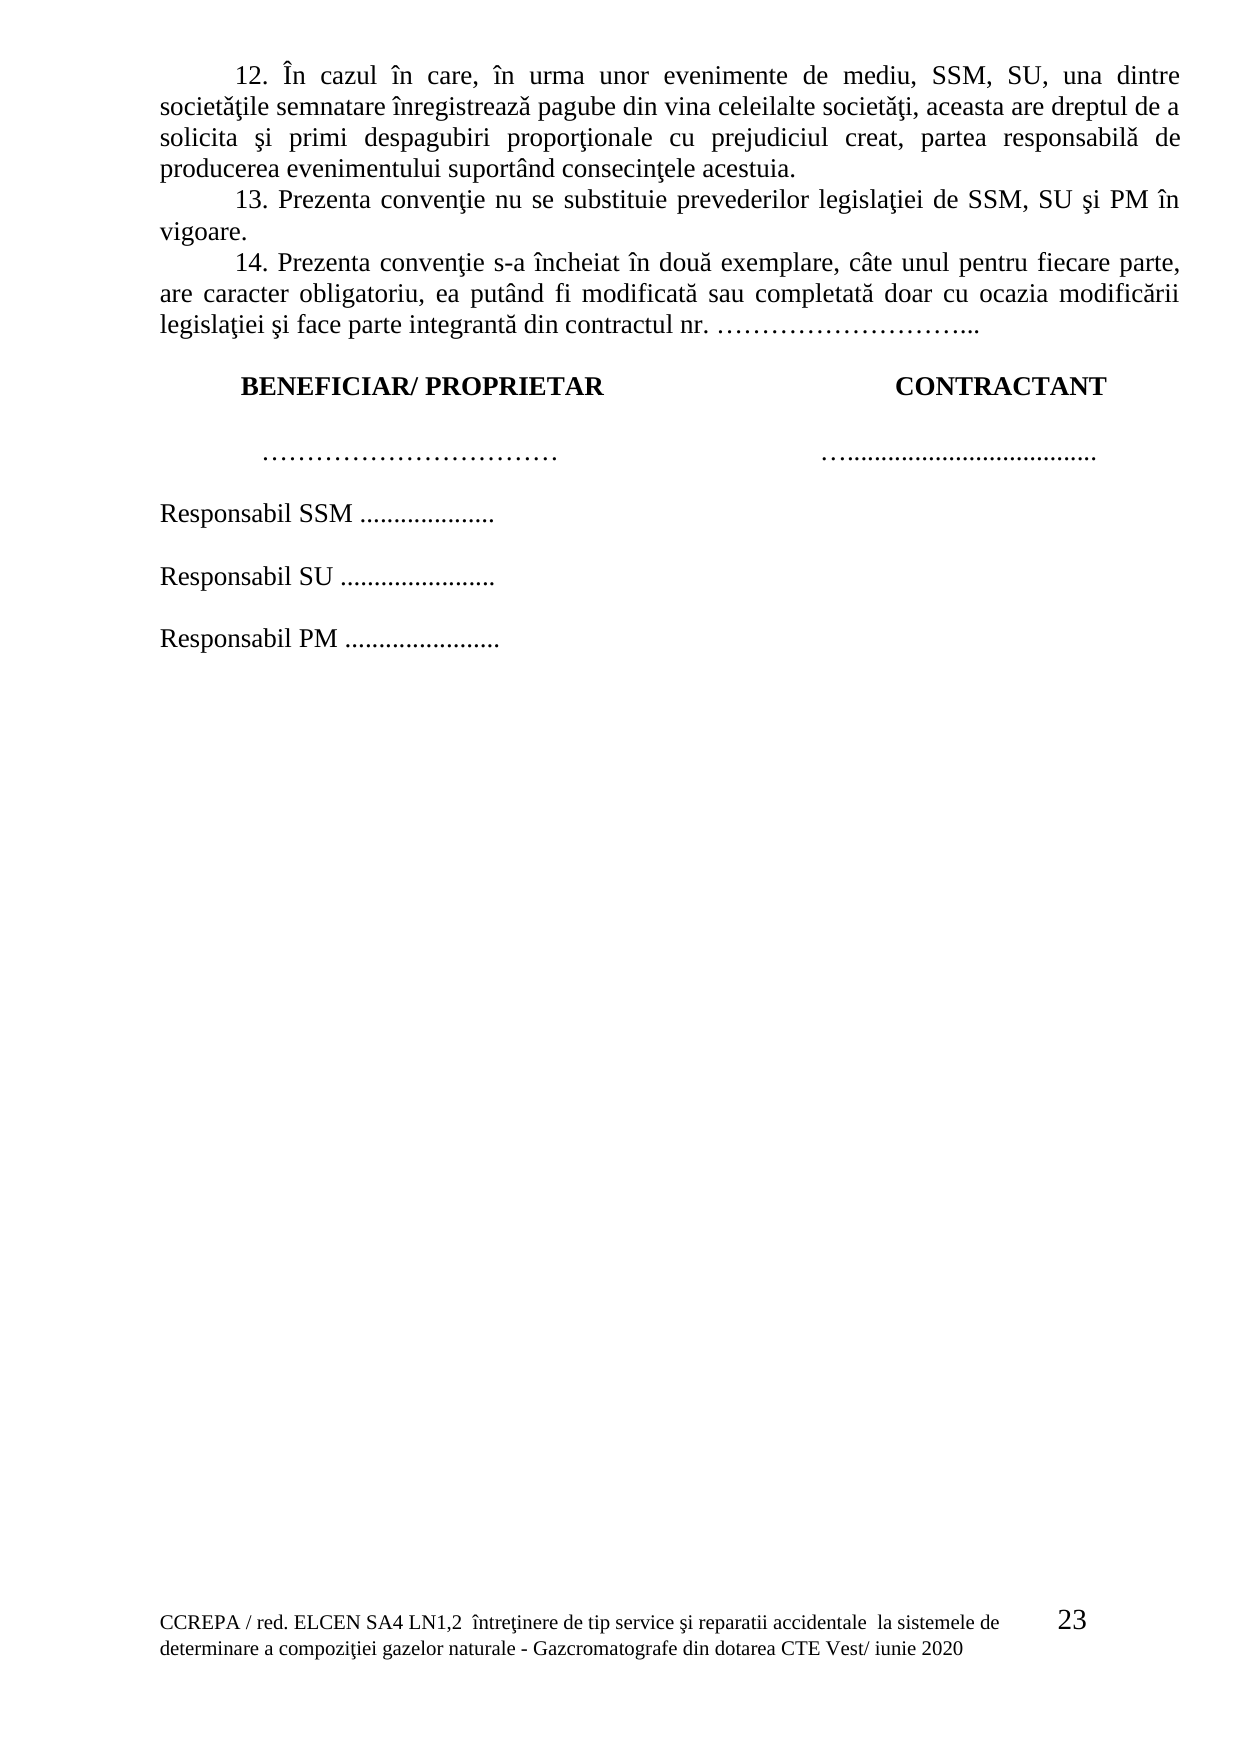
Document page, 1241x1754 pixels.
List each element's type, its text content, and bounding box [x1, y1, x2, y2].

text …………………………… …..................................... [159, 435, 1181, 466]
text Responsabil SU ....................... [159, 560, 1181, 591]
text 14. Prezenta convenţie s-a încheiat în două exemplare, câte unul pentru fiecare parte, are caracter obligatoriu, ea putând fi modificată sau completată doar cu ocazia modificării legislaţiei şi face parte integrantă din contractul nr. ………………………... [159, 246, 1181, 339]
text Responsabil SSM .................... [159, 497, 1181, 529]
text 13. Prezenta convenţie nu se substituie prevederilor legislaţiei de SSM, SU şi PM în vigoare. [159, 184, 1181, 246]
text Responsabil PM ....................... [159, 622, 1181, 653]
text BENEFICIAR/ PROPRIETAR CONTRACTANT [159, 371, 1181, 402]
text 12. În cazul în care, în urma unor evenimente de mediu, SSM, SU, una dintre societǎţile semnatare înregistreazǎ pagube din vina celeilalte societǎţi, aceasta are dreptul de a solicita şi primi despagubiri proporţionale cu prejudiciul creat, partea responsabilǎ de producerea evenimentului suportând consecinţele acestuia. [159, 59, 1181, 184]
